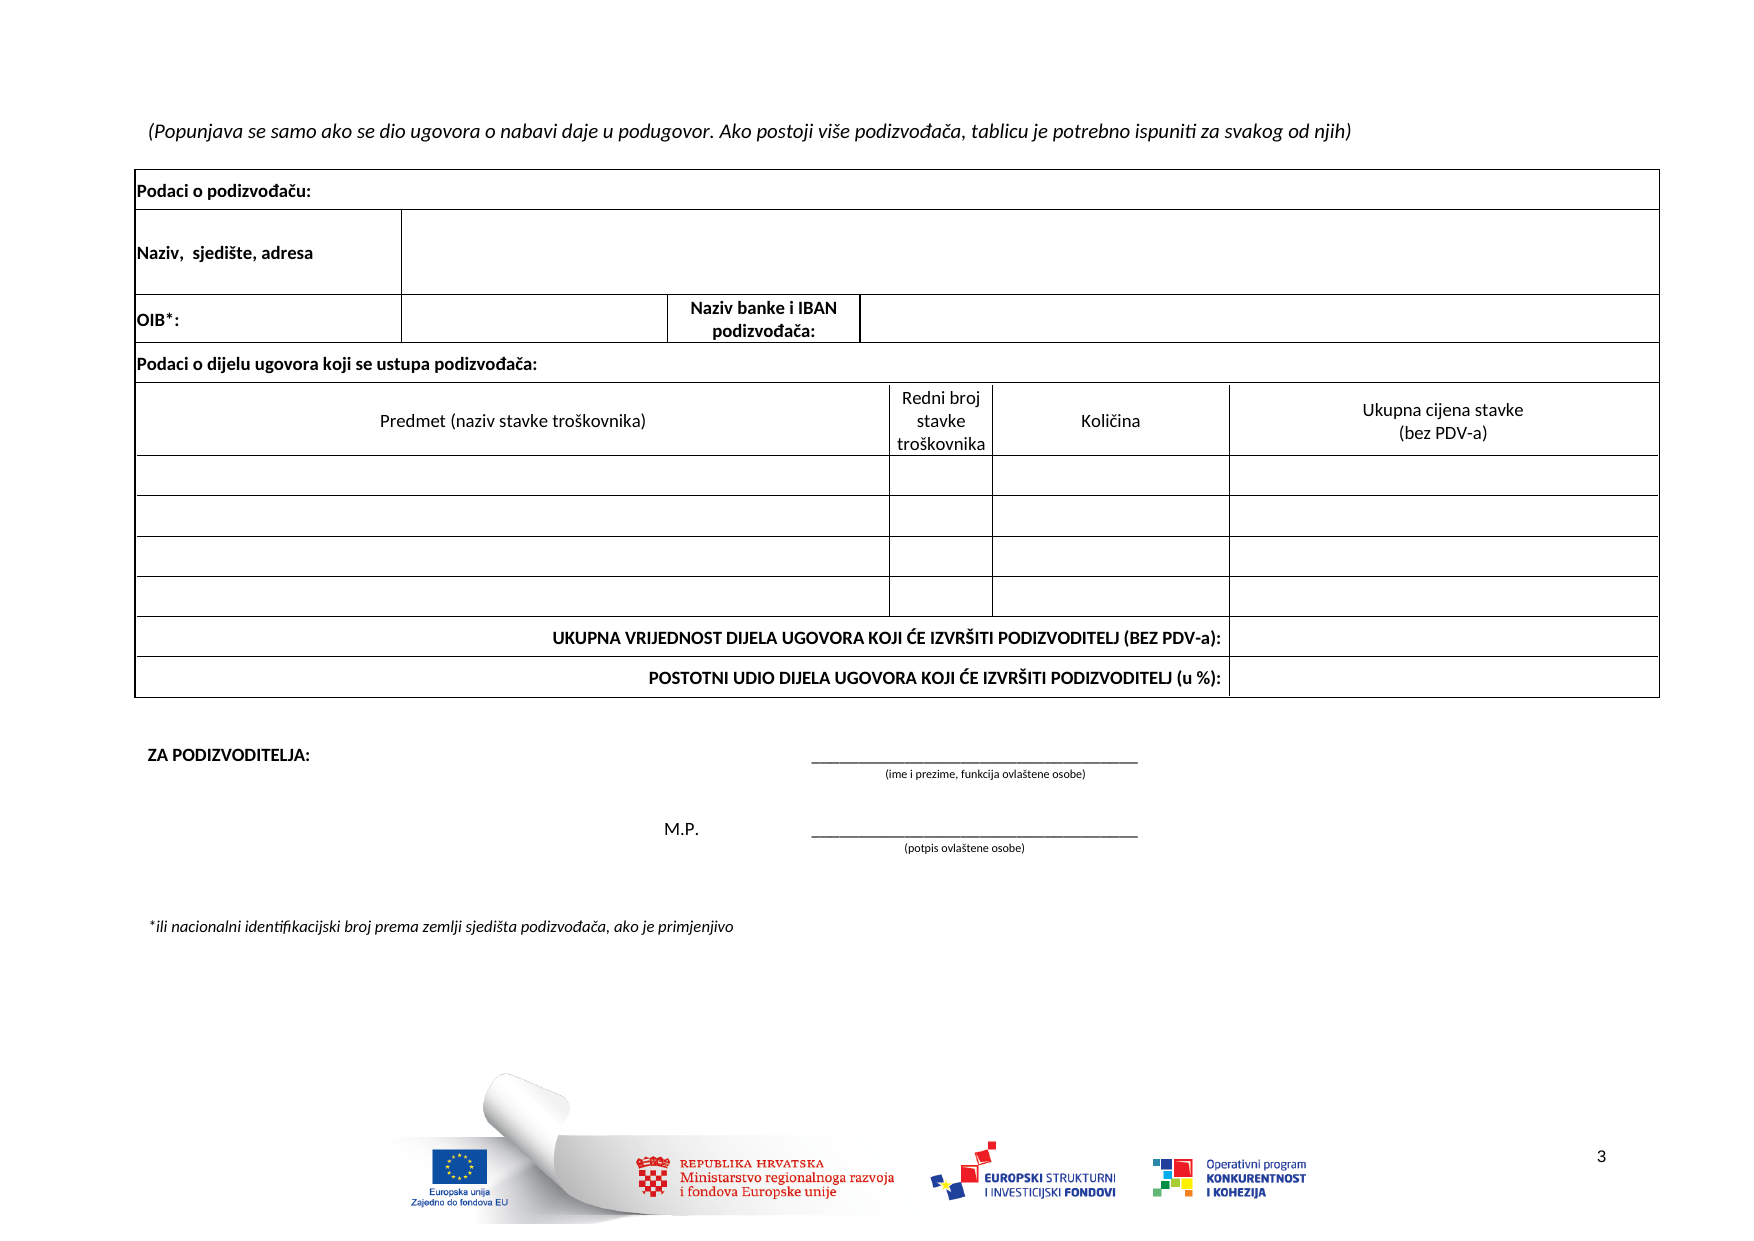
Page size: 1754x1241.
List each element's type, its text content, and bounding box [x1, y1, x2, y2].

text ZA PODIZVODITELJA: ___________________________________ [148, 743, 1606, 766]
table_cell Naziv, sjedište, adresa [136, 210, 401, 294]
table_cell [402, 210, 1659, 294]
table_cell [136, 383, 1659, 697]
table_header Podaci o podizvođaču: [136, 170, 1659, 209]
text (potpis ovlaštene osobe) [673, 840, 1606, 866]
text (ime i prezime, funkcija ovlaštene osobe) [148, 766, 1606, 792]
picture [386, 1059, 1331, 1224]
table_cell OIB*: [136, 295, 401, 342]
table_cell [861, 295, 1659, 342]
text *ili nacionalni identifikacijski broj prema zemlji sjedišta podizvođača, ako je primjenjivo [148, 916, 1606, 937]
table_cell [402, 295, 667, 342]
table_cell Naziv banke i IBAN podizvođača: [668, 295, 859, 342]
text M.P. ___________________________________ [148, 817, 1606, 840]
table_cell Podaci o dijelu ugovora koji se ustupa podizvođača: [136, 343, 1659, 382]
text (Popunjava se samo ako se dio ugovora o nabavi daje u podugovor. Ako postoji više podizvođača, tablicu je potrebno ispuniti za svakog od njih) [148, 118, 1606, 143]
